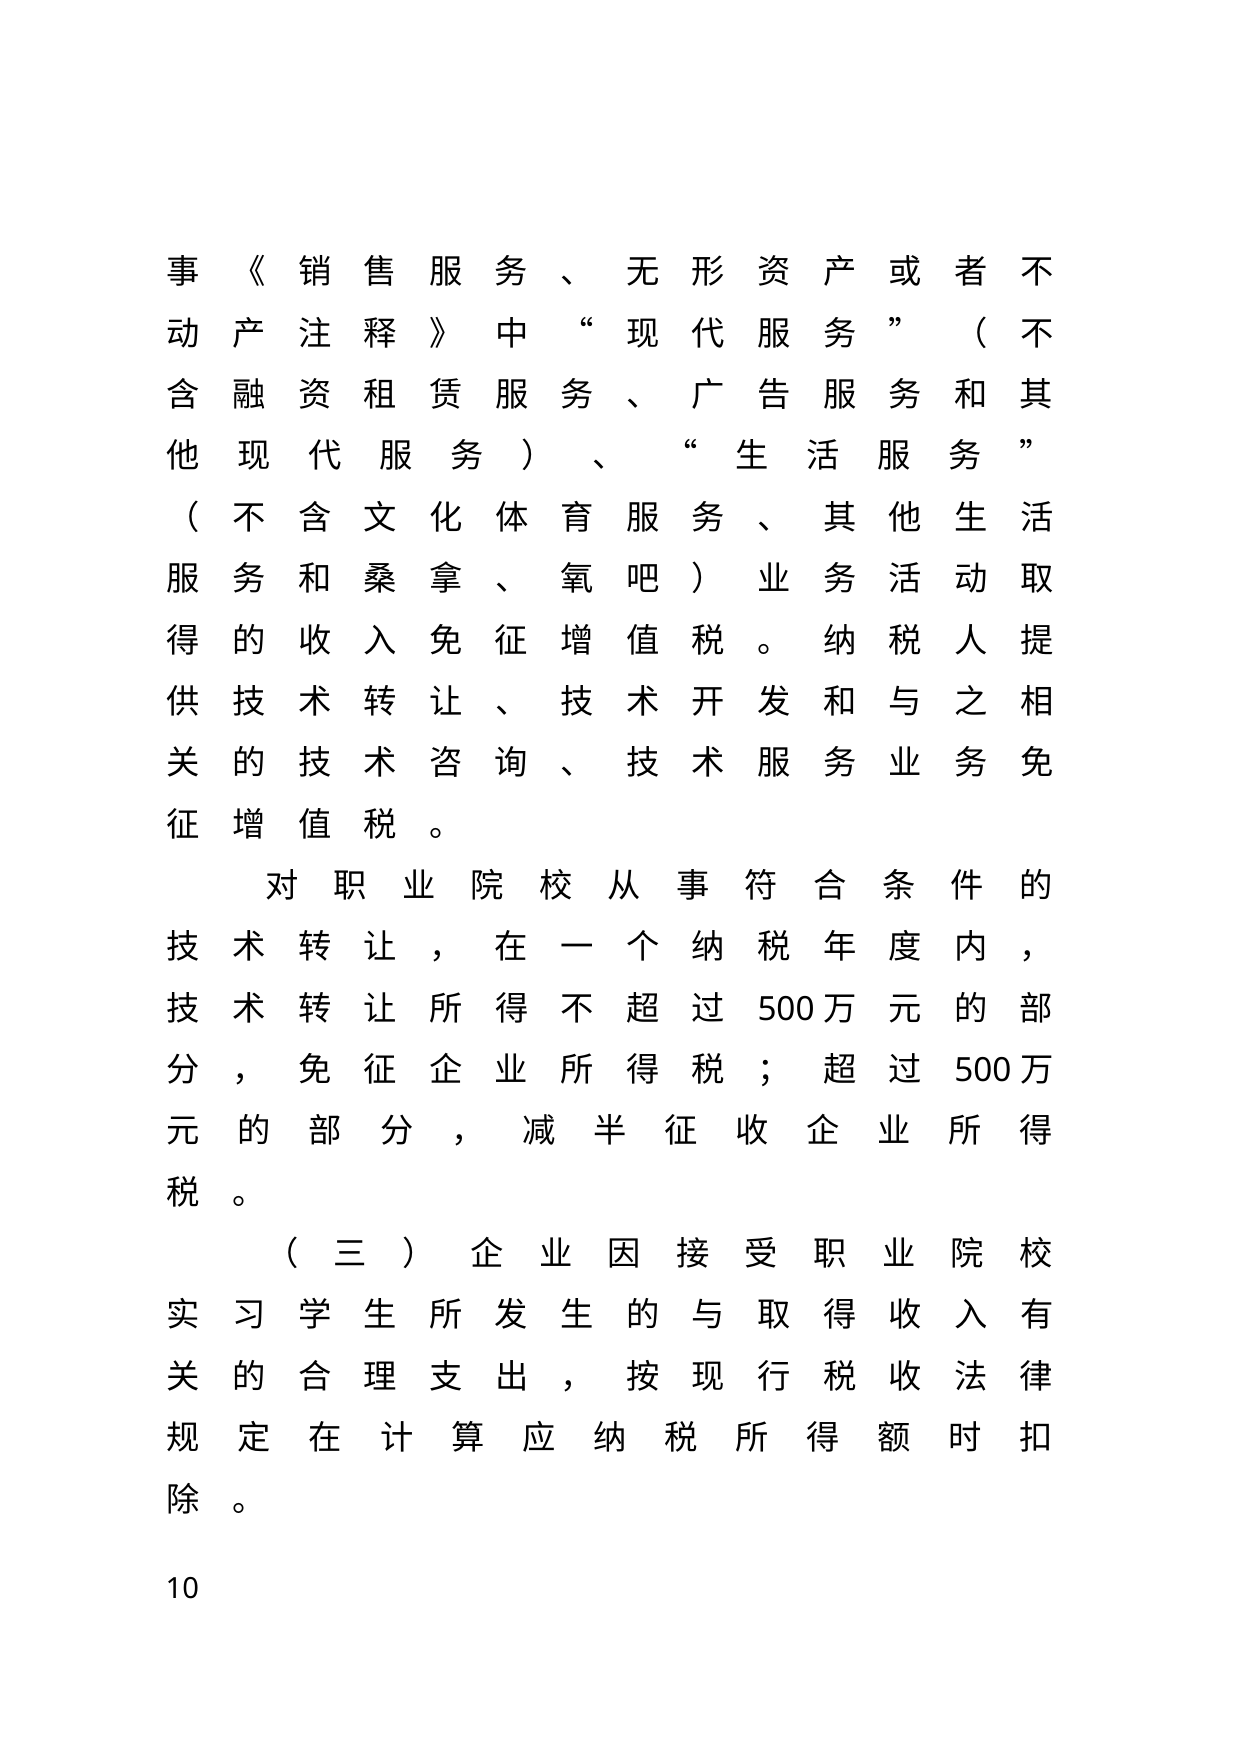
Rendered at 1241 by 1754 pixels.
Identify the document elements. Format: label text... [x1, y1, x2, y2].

text 对职业院校从事符合条件的技术转让，在一个纳税年度内，技术转让所得不超过500万元的部分，免征企业所得税；超过500万元的部分，减半征收企业所得税。 [167, 852, 1085, 1220]
text （三）企业因接受职业院校实习学生所发生的与取得收入有关的合理支出，按现行税收法律规定在计算应纳税所得额时扣除。 [167, 1220, 1085, 1527]
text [167, 239, 1085, 852]
